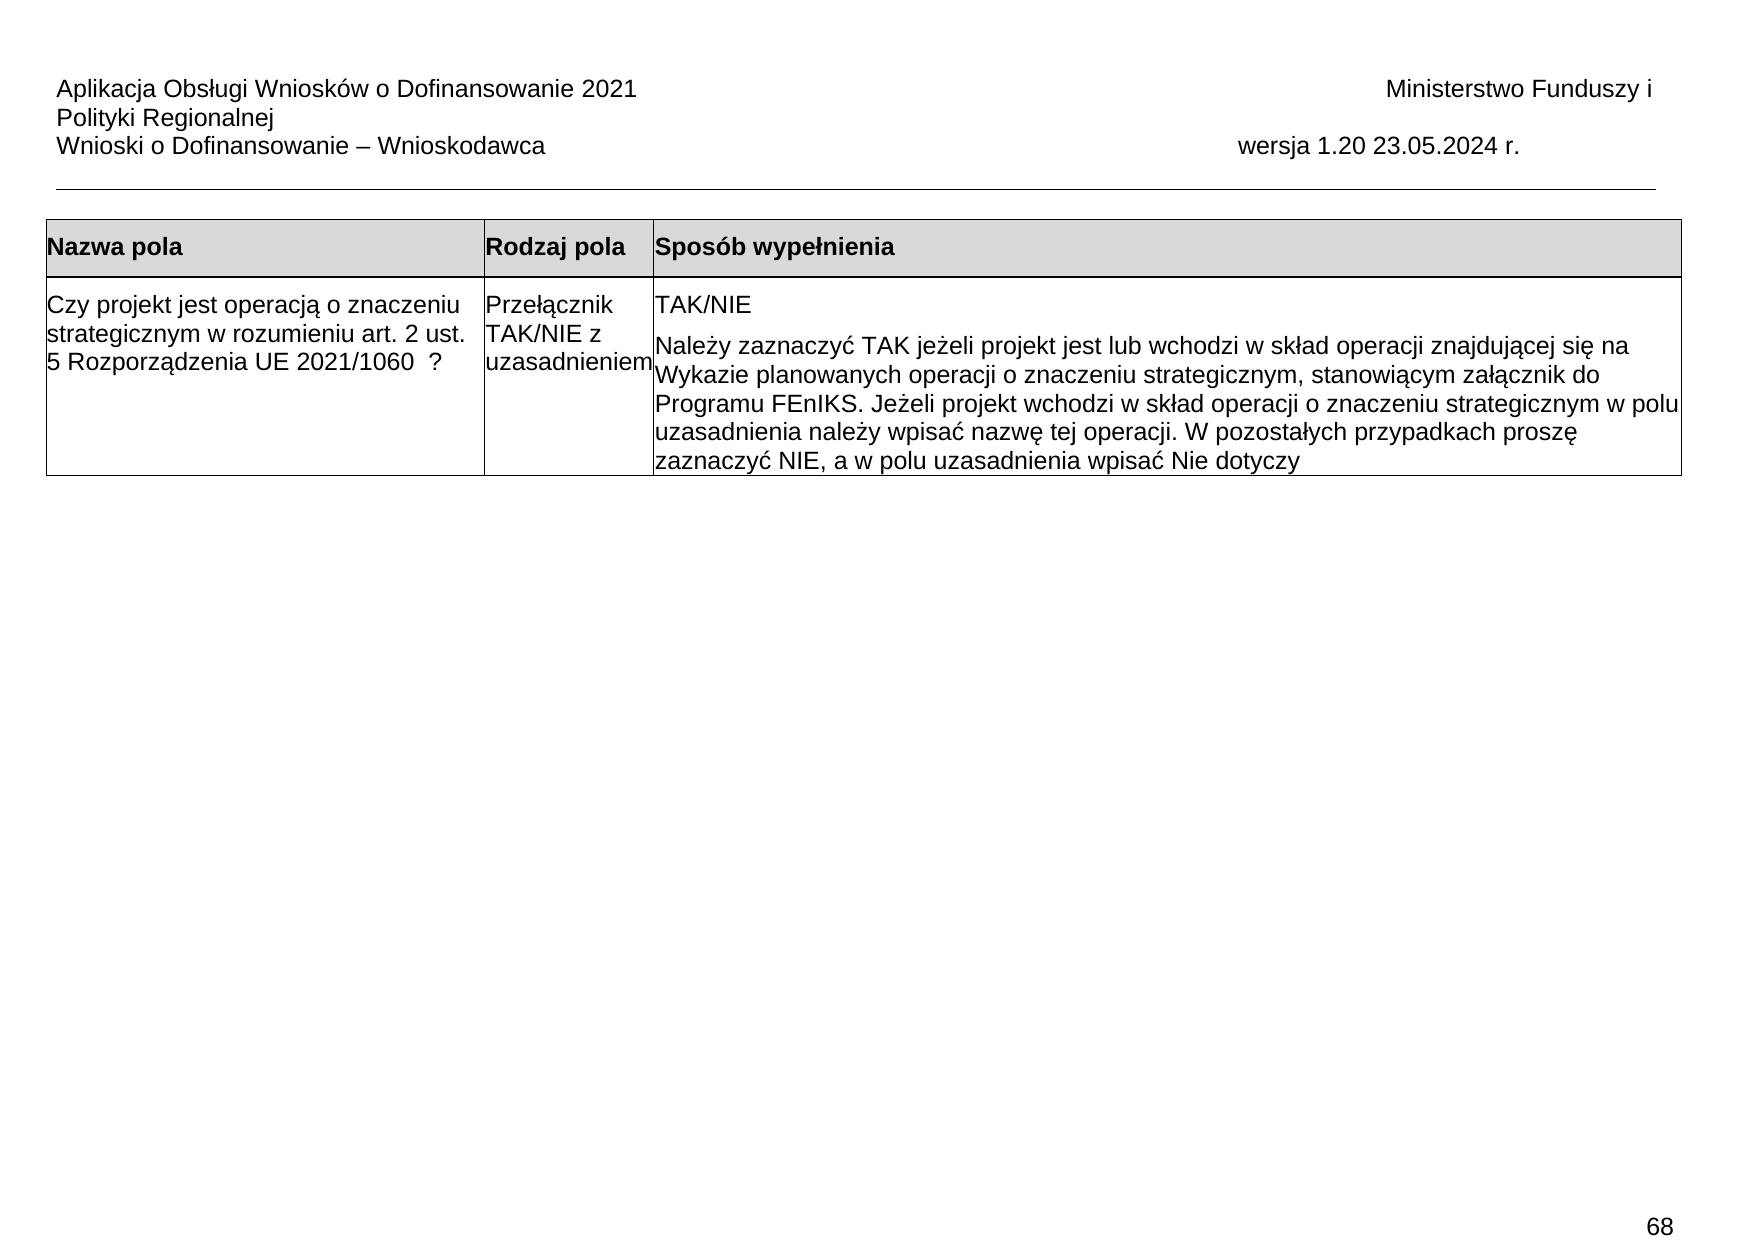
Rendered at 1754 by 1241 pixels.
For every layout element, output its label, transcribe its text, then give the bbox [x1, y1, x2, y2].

table_cell TAK/NIE Należy zaznaczyć TAK jeżeli projekt jest lub wchodzi w skład operacji znajdującej się na Wykazie planowanych operacji o znaczeniu strategicznym, stanowiącym załącznik do Programu FEnIKS. Jeżeli projekt wchodzi w skład operacji o znaczeniu strategicznym w polu uzasadnienia należy wpisać nazwę tej operacji. W pozostałych przypadkach proszę zaznaczyć NIE, a w polu uzasadnienia wpisać Nie dotyczy [654, 278, 1681, 475]
table_header Sposób wypełnienia [654, 220, 1681, 276]
table_cell Czy projekt jest operacją o znaczeniu strategicznym w rozumieniu art. 2 ust. 5 Rozporządzenia UE 2021/1060 ? [47, 278, 484, 475]
table_header Rodzaj pola [485, 220, 653, 276]
table_cell Przełącznik TAK/NIE z uzasadnieniem [485, 278, 653, 475]
table_header Nazwa pola [47, 220, 484, 276]
